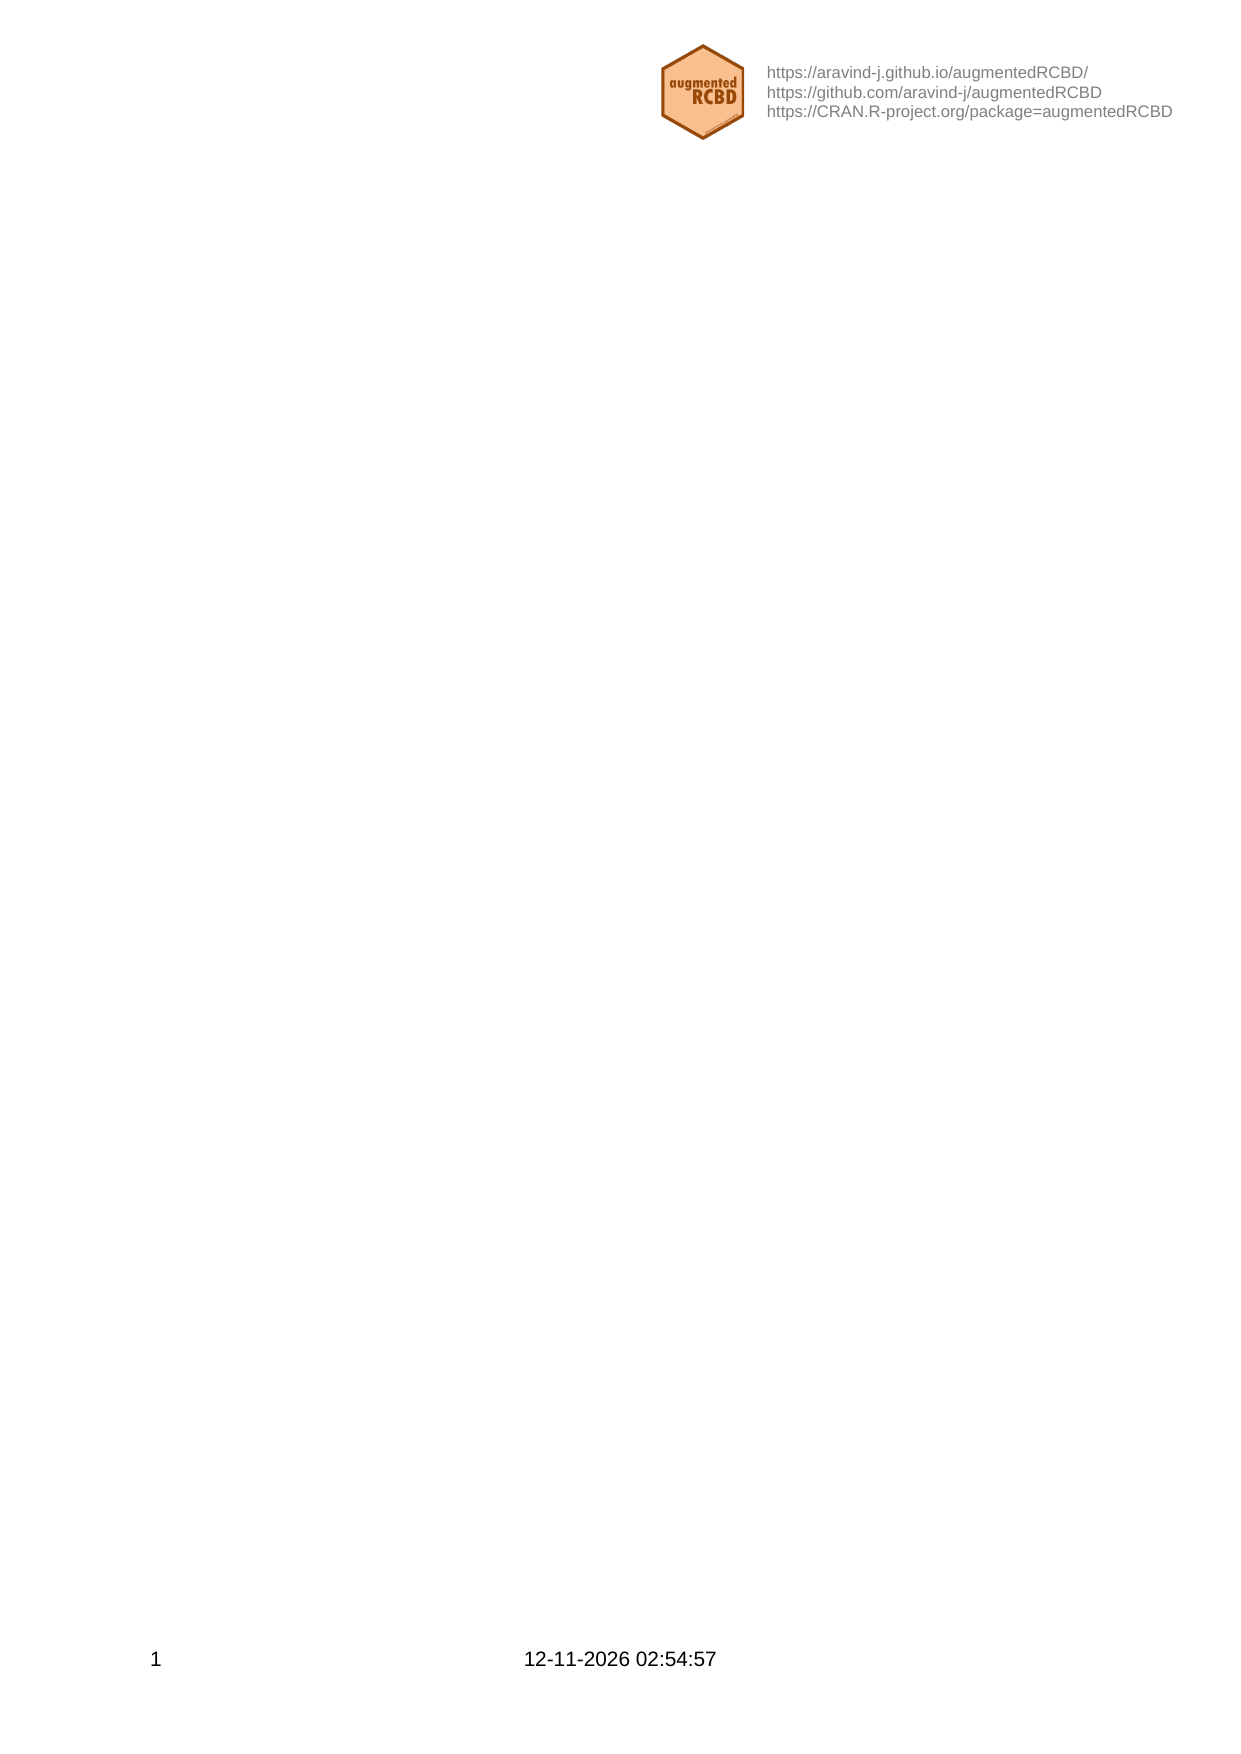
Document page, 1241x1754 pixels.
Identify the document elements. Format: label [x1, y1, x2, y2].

picture [661, 44, 745, 140]
